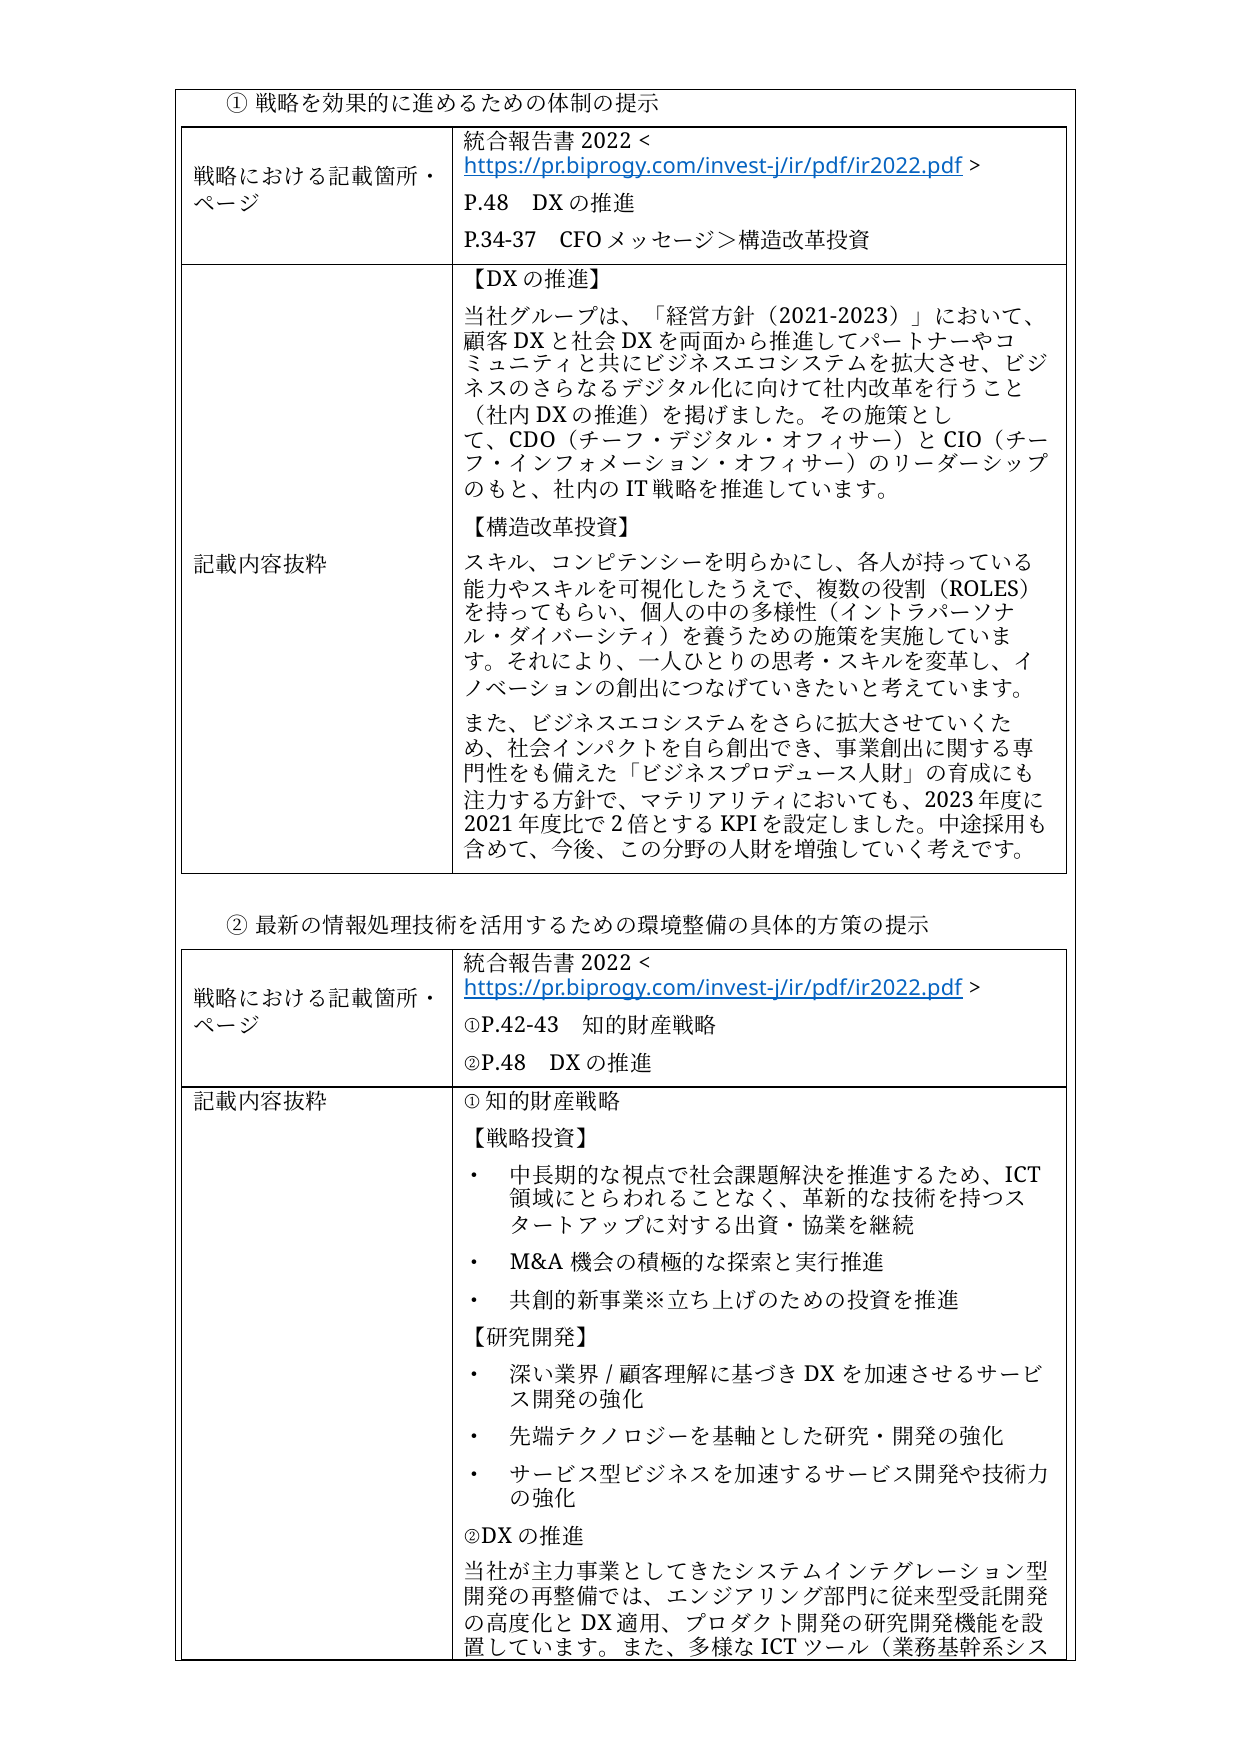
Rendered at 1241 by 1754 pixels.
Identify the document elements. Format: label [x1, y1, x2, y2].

table_cell [176, 90, 1075, 1660]
